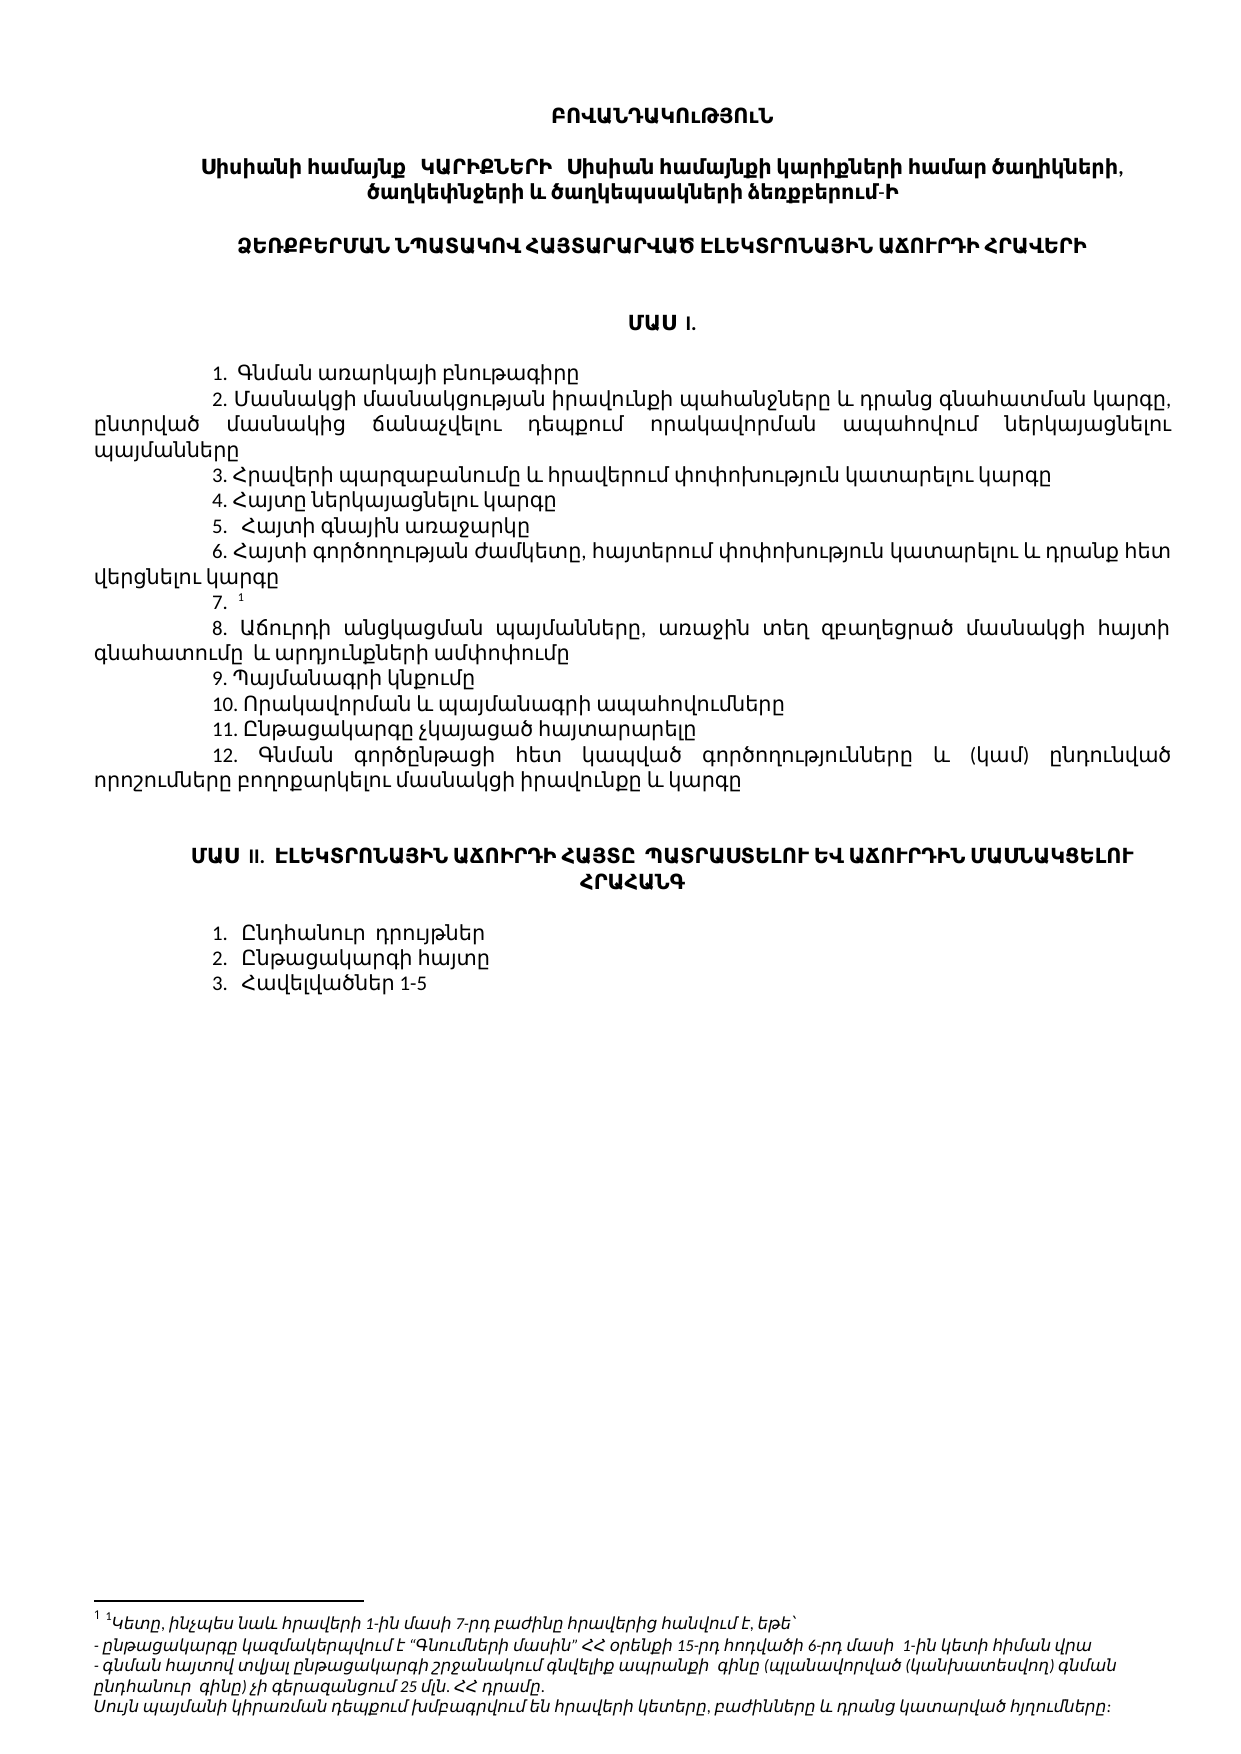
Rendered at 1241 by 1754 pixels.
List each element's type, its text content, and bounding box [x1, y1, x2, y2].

text 3. Հրավերի պարզաբանումը և հրավերում փոփոխություն կատարելու կարգը [94, 462, 1171, 488]
text 2. Մասնակցի մասնակցության իրավունքի պահանջները և դրանց գնահատման կարգը, ընտրված մասնակից ճանաչվելու դեպքում որակավորման ապահովում ներկայացնելու պայմանները [94, 386, 1171, 462]
text 6. Հայտի գործողության ժամկետը, հայտերում փոփոխություն կատարելու և դրանք հետ վերցնելու կարգը [94, 538, 1171, 589]
text ՄԱՍ I. [94, 310, 1171, 335]
text ՄԱՍ II. ԷԼԵԿՏՐՈՆԱՅԻՆ ԱՃՈԻՐԴԻ ՀԱՅՏԸ ՊԱՏՐԱՍՏԵԼՈՒ ԵՎ ԱՃՈՒՐԴԻՆ ՄԱՍՆԱԿՑԵԼՈՒ ՀՐԱՀԱՆԳ [94, 843, 1171, 894]
text 1. Գնման առարկայի բնութագիրը [94, 361, 1171, 386]
text 1. Ընդհանուր դրույթներ [94, 920, 1171, 945]
text ՁԵՌՔԲԵՐՄԱՆ ՆՊԱՏԱԿՈՎ ՀԱՅՏԱՐԱՐՎԱԾ ԷԼԵԿՏՐՈՆԱՅԻՆ ԱՃՈՒՐԴԻ ՀՐԱՎԵՐԻ [94, 233, 1171, 259]
text Սիսիանի համայնք ԿԱՐԻՔՆԵՐԻ Սիսիան համայնքի կարիքների համար ծաղիկների, ծաղկեփնջերի և ծաղկեպսակների ձեռքբերում-Ի [94, 154, 1171, 205]
text 11. Ընթացակարգը չկայացած հայտարարելը [94, 716, 1171, 742]
text 9. Պայմանագրի կնքումը [94, 666, 1171, 691]
text 2. Ընթացակարգի հայտը [94, 945, 1171, 971]
text 10. Որակավորման և պայմանագրի ապահովումները [94, 691, 1171, 716]
text 8. Աճուրդի անցկացման պայմանները, առաջին տեղ զբաղեցրած մասնակցի հայտի գնահատումը և արդյունքների ամփոփումը [94, 615, 1171, 666]
text 7. 1 [94, 589, 1171, 615]
text 4. Հայտը ներկայացնելու կարգը [94, 488, 1171, 513]
text ԲՈՎԱՆԴԱԿՈւԹՅՈւՆ [94, 103, 1171, 128]
text 3. Հավելվածներ 1-5 [94, 971, 1171, 996]
text 5. Հայտի գնային առաջարկը [94, 513, 1171, 538]
text 12. Գնման գործընթացի հետ կապված գործողությունները և (կամ) ընդունված որոշումները բողոքարկելու մասնակցի իրավունքը և կարգը [94, 742, 1171, 793]
